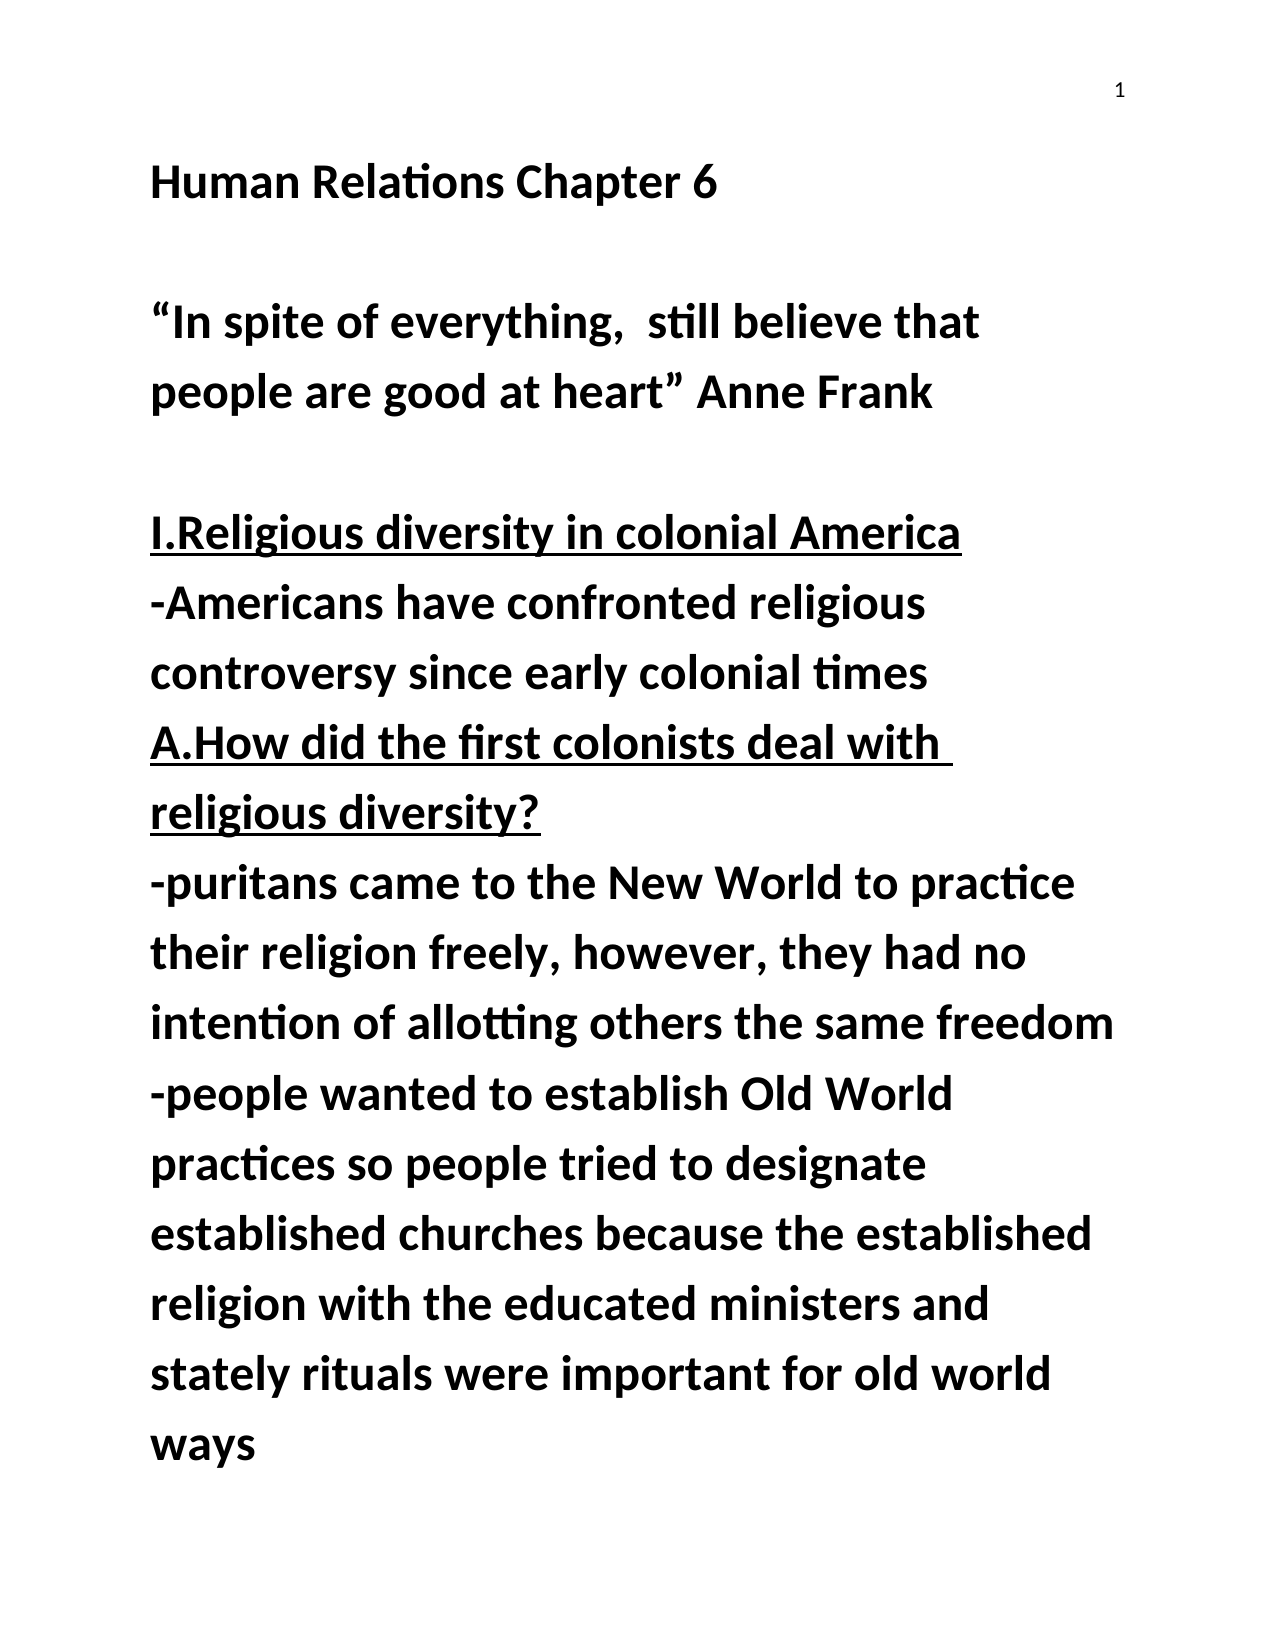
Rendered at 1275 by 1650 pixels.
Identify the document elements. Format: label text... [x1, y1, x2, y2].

text “In spite of everything, still believe that people are good at heart” Anne Frank [150, 290, 1125, 421]
text Human Relations Chapter 6 [150, 150, 1125, 211]
text -Americans have confronted religious controversy since early colonial times [150, 571, 1125, 702]
text A.How did the first colonists deal with religious diversity? [150, 711, 1125, 842]
text -people wanted to establish Old World practices so people tried to designate established churches because the established religion with the educated ministers and stately rituals were important for old world ways [150, 1061, 1125, 1473]
text -puritans came to the New World to practice their religion freely, however, they had no intention of allotting others the same freedom [150, 851, 1125, 1052]
text I.Religious diversity in colonial America [150, 501, 1125, 562]
